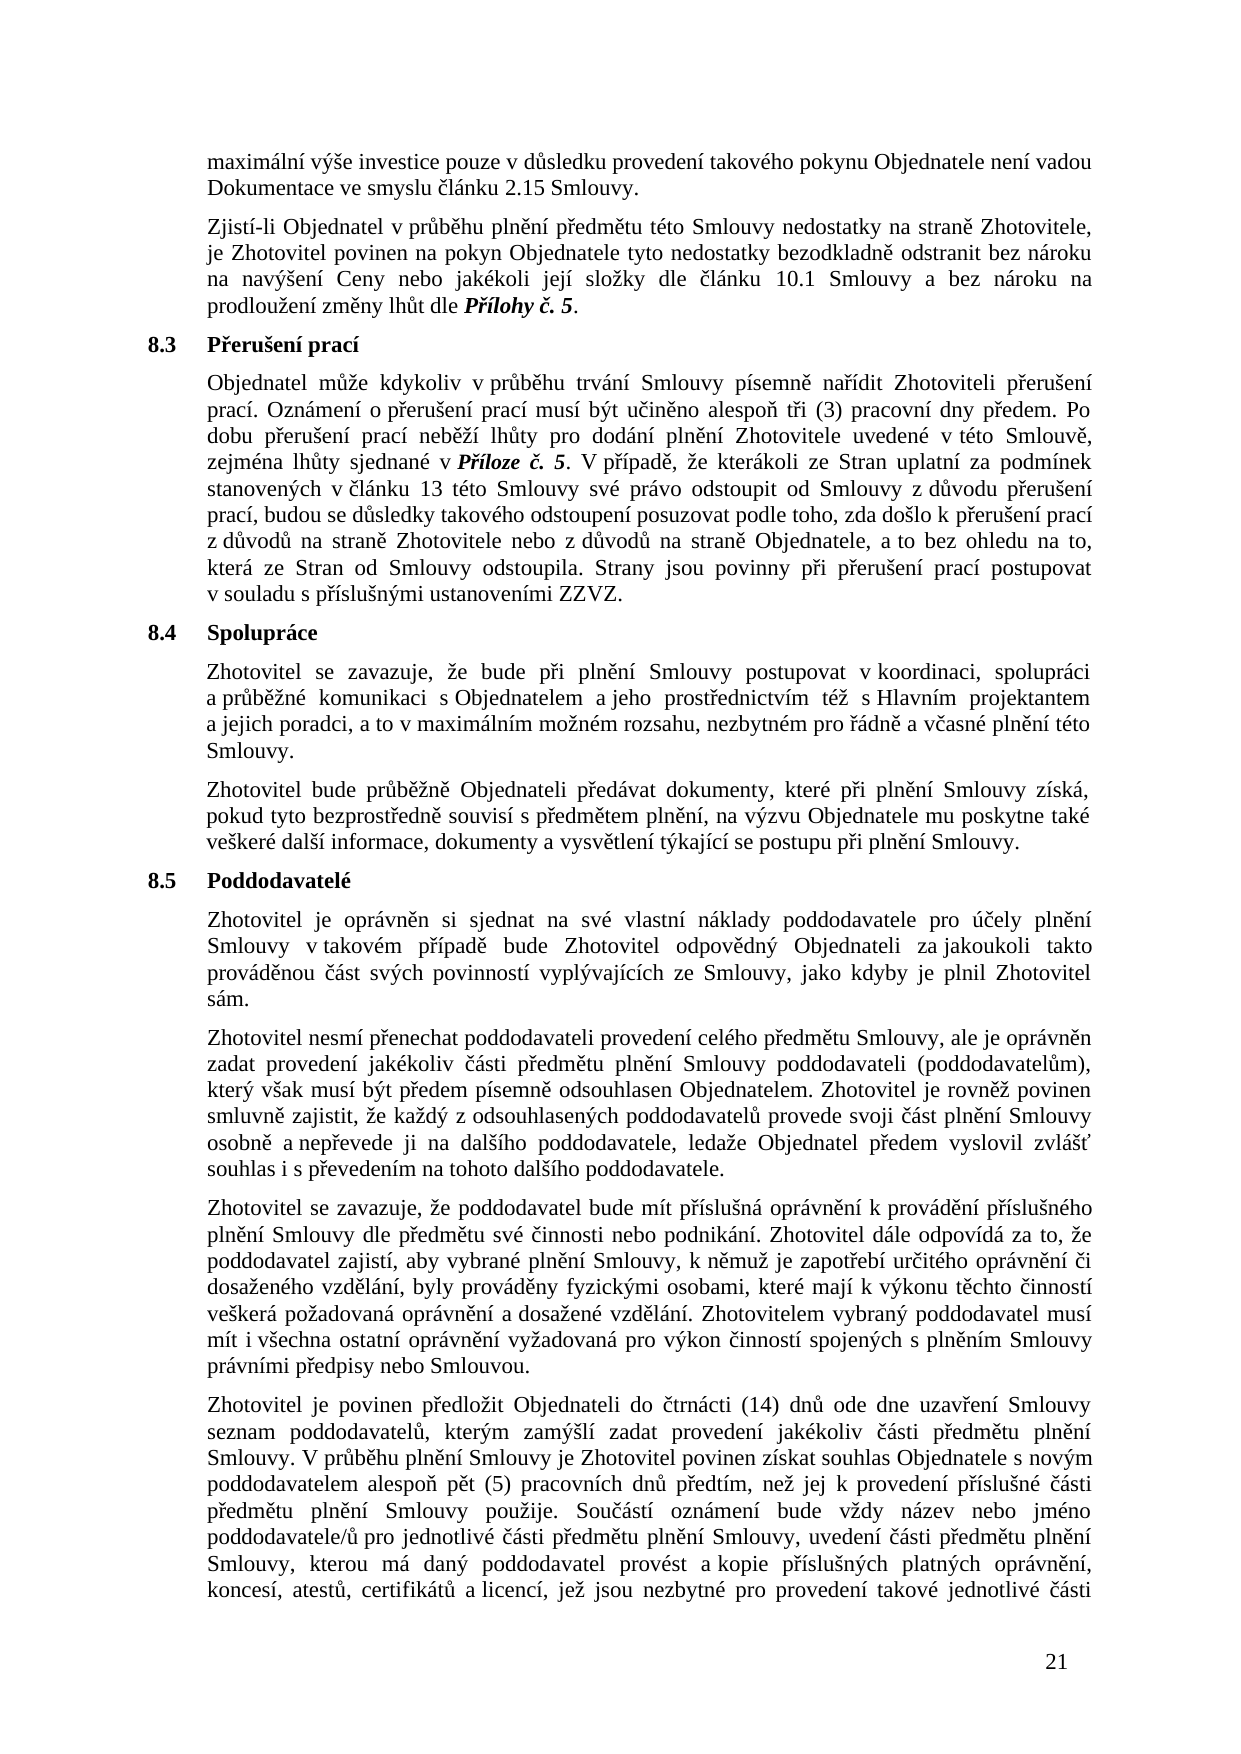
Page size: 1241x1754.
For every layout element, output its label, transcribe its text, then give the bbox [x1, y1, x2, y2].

text Zhotovitel je oprávněn si sjednat na své vlastní náklady poddodavatele pro účely plnění Smlouvy v takovém případě bude Zhotovitel odpovědný Objednateli za jakoukoli takto prováděnou část svých povinností vyplývajících ze Smlouvy, jako kdyby je plnil Zhotovitel sám. [207, 906, 1092, 1011]
text Zhotovitel se zavazuje, že poddodavatel bude mít příslušná oprávnění k provádění příslušného plnění Smlouvy dle předmětu své činnosti nebo podnikání. Zhotovitel dále odpovídá za to, že poddodavatel zajistí, aby vybrané plnění Smlouvy, k němuž je zapotřebí určitého oprávnění či dosaženého vzdělání, byly prováděny fyzickými osobami, které mají k výkonu těchto činností veškerá požadovaná oprávnění a dosažené vzdělání. Zhotovitelem vybraný poddodavatel musí mít i všechna ostatní oprávnění vyžadovaná pro výkon činností spojených s plněním Smlouvy právními předpisy nebo Smlouvou. [207, 1194, 1092, 1379]
text Poddodavatelé [148, 867, 1092, 894]
text Přerušení prací [148, 331, 1092, 357]
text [207, 1391, 1092, 1602]
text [207, 148, 1092, 200]
text Zjistí-li Objednatel v průběhu plnění předmětu této Smlouvy nedostatky na straně Zhotovitele, je Zhotovitel povinen na pokyn Objednatele tyto nedostatky bezodkladně odstranit bez nároku na navýšení Ceny nebo jakékoli její složky dle článku 10.1 Smlouvy a bez nároku na prodloužení změny lhůt dle Přílohy č. 5. [207, 213, 1092, 318]
text Zhotovitel nesmí přenechat poddodavateli provedení celého předmětu Smlouvy, ale je oprávněn zadat provedení jakékoliv části předmětu plnění Smlouvy poddodavateli (poddodavatelům), který však musí být předem písemně odsouhlasen Objednatelem. Zhotovitel je rovněž povinen smluvně zajistit, že každý z odsouhlasených poddodavatelů provede svoji část plnění Smlouvy osobně a nepřevede ji na dalšího poddodavatele, ledaže Objednatel předem vyslovil zvlášť souhlas i s převedením na tohoto dalšího poddodavatele. [207, 1023, 1092, 1182]
text Zhotovitel se zavazuje, že bude při plnění Smlouvy postupovat v koordinaci, spolupráci a průběžné komunikaci s Objednatelem a jeho prostřednictvím též s Hlavním projektantem a jejich poradci, a to v maximálním možném rozsahu, nezbytném pro řádně a včasné plnění této Smlouvy. [206, 658, 1090, 763]
text Objednatel může kdykoliv v průběhu trvání Smlouvy písemně nařídit Zhotoviteli přerušení prací. Oznámení o přerušení prací musí být učiněno alespoň tři (3) pracovní dny předem. Po dobu přerušení prací neběží lhůty pro dodání plnění Zhotovitele uvedené v této Smlouvě, zejména lhůty sjednané v Příloze č. 5. V případě, že kterákoli ze Stran uplatní za podmínek stanovených v článku 13 této Smlouvy své právo odstoupit od Smlouvy z důvodu přerušení prací, budou se důsledky takového odstoupení posuzovat podle toho, zda došlo k přerušení prací z důvodů na straně Zhotovitele nebo z důvodů na straně Objednatele, a to bez ohledu na to, která ze Stran od Smlouvy odstoupila. Strany jsou povinny při přerušení prací postupovat v souladu s příslušnými ustanoveními ZZVZ. [207, 369, 1092, 606]
text Spolupráce [148, 619, 1092, 645]
text Zhotovitel bude průběžně Objednateli předávat dokumenty, které při plnění Smlouvy získá, pokud tyto bezprostředně souvisí s předmětem plnění, na výzvu Objednatele mu poskytne také veškeré další informace, dokumenty a vysvětlení týkající se postupu při plnění Smlouvy. [206, 776, 1090, 855]
